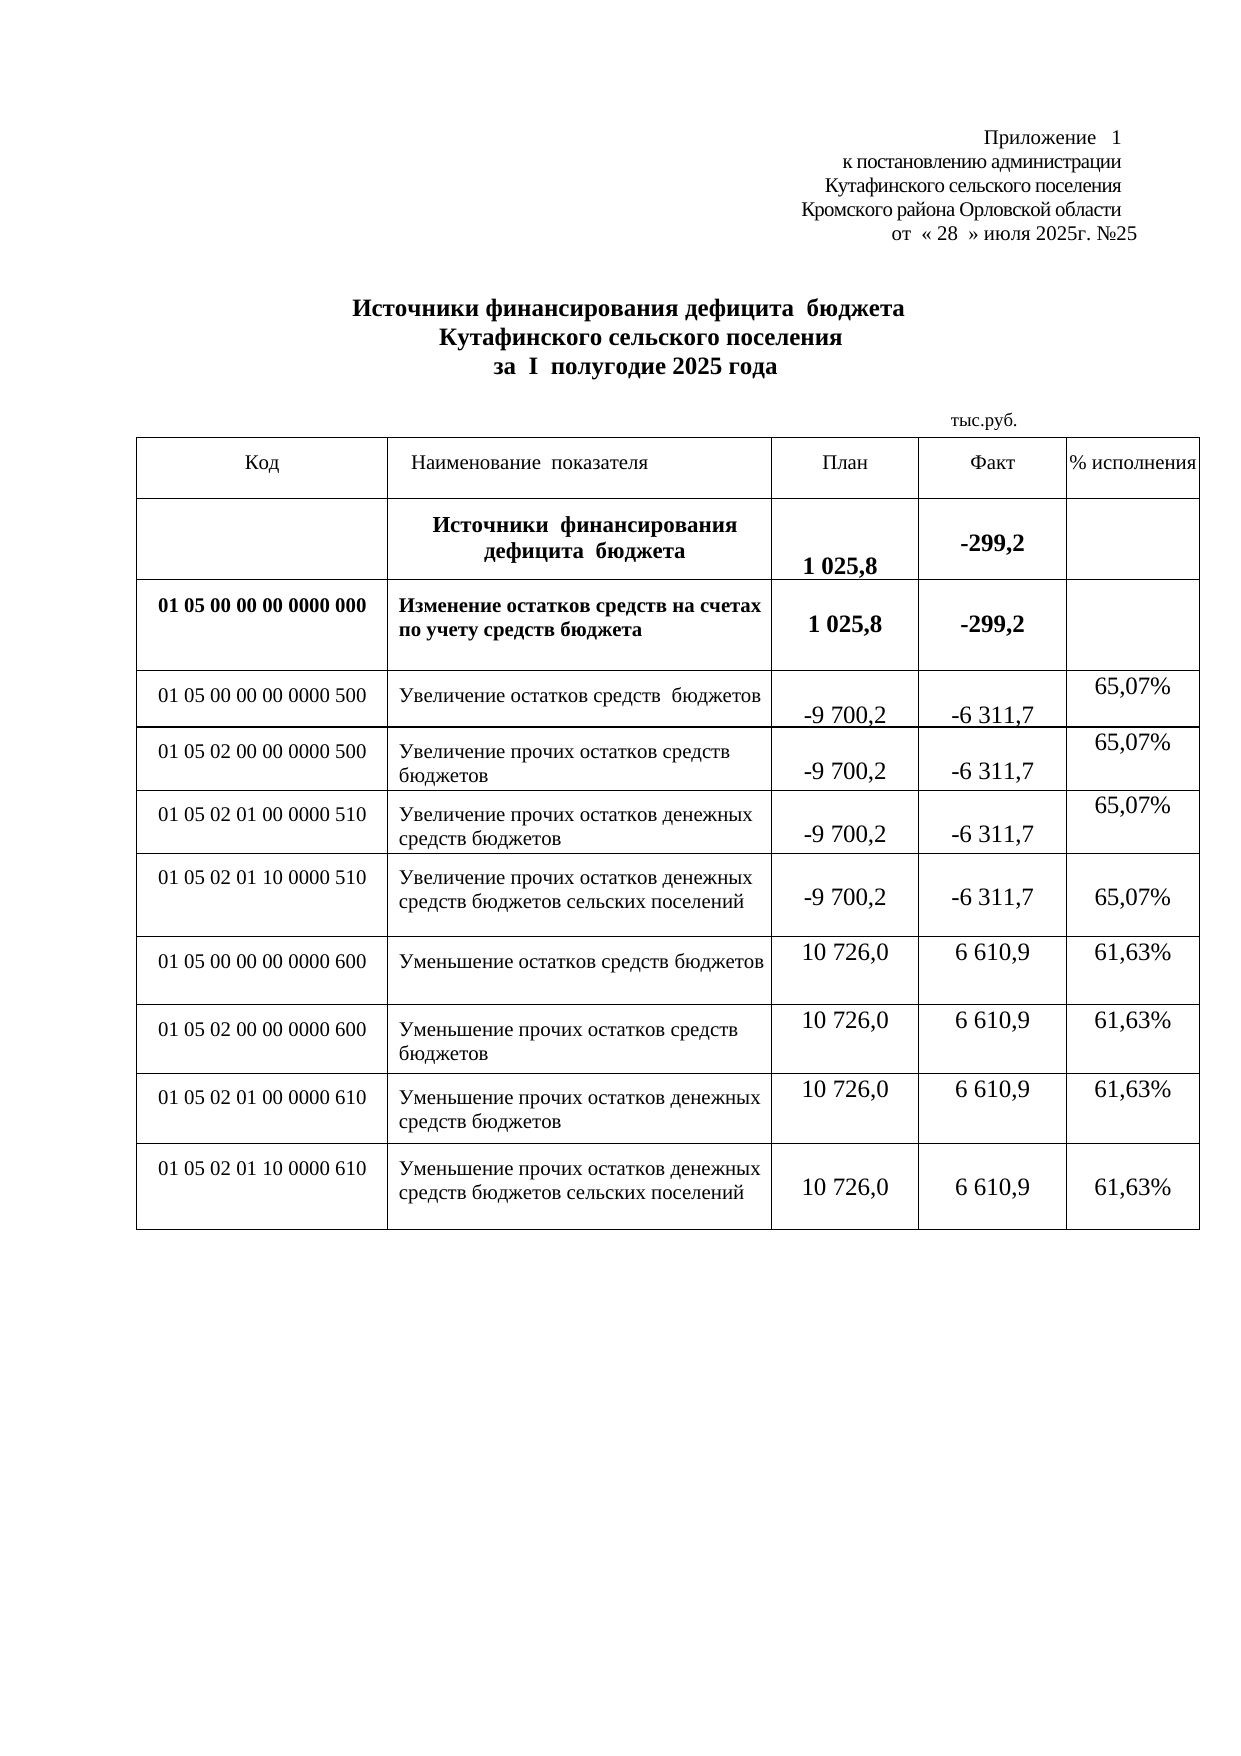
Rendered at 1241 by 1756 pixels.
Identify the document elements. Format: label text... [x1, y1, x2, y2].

table_cell 6 610,9 [919, 1005, 1066, 1073]
table_cell 01 05 00 00 00 0000 500 [137, 671, 387, 726]
table_cell -6 311,7 [919, 791, 1066, 853]
table_cell Уменьшение остатков средств бюджетов [388, 937, 771, 1004]
table_cell 10 726,0 [772, 1005, 918, 1073]
table_cell Уменьшение прочих остатков средств бюджетов [388, 1005, 771, 1073]
text к постановлению администрации [48, 149, 1122, 173]
text Источники финансирования дефицита бюджета [48, 293, 1021, 322]
table_cell 01 05 02 01 10 0000 510 [137, 854, 387, 936]
table_cell Уменьшение прочих остатков денежных средств бюджетов [388, 1074, 771, 1143]
table_cell -9 700,2 [772, 671, 918, 726]
table_cell Уменьшение прочих остатков денежных средств бюджетов сельских поселений [388, 1144, 771, 1229]
text Кутафинского сельского поселения [48, 322, 1021, 351]
table_cell 01 05 02 01 10 0000 610 [137, 1144, 387, 1229]
table_cell [1067, 580, 1199, 670]
table_cell 6 610,9 [919, 1074, 1066, 1143]
table_cell 1 025,8 [772, 499, 918, 579]
text Приложение 1 [859, 125, 1122, 149]
table_cell -9 700,2 [772, 791, 918, 853]
table_cell 61,63% [1067, 1074, 1199, 1143]
table_cell 10 726,0 [772, 937, 918, 1004]
table_cell -299,2 [919, 580, 1066, 670]
table_cell -9 700,2 [772, 854, 918, 936]
table_cell 10 726,0 [772, 1074, 918, 1143]
text за I полугодие 2025 года [218, 351, 1021, 380]
table_cell 61,63% [1067, 937, 1199, 1004]
table_cell Изменение остатков средств на счетах по учету средств бюджета [388, 580, 771, 670]
table_cell 61,63% [1067, 1144, 1199, 1229]
table_header Факт [919, 438, 1066, 498]
table_cell 65,07% [1067, 728, 1199, 789]
text тыс.руб. [48, 408, 1021, 430]
table_cell 65,07% [1067, 791, 1199, 853]
table_cell [137, 499, 387, 579]
text Кромского района Орловской области [48, 197, 1122, 221]
table_cell Увеличение прочих остатков денежных средств бюджетов сельских поселений [388, 854, 771, 936]
text от « 28 » июля 2025г. №25 [48, 221, 1199, 245]
table_header План [772, 438, 918, 498]
table_cell 01 05 02 00 00 0000 600 [137, 1005, 387, 1073]
table_cell 65,07% [1067, 671, 1199, 726]
table_cell Увеличение прочих остатков денежных средств бюджетов [388, 791, 771, 853]
table_cell 1 025,8 [772, 580, 918, 670]
table_cell Увеличение остатков средств бюджетов [388, 671, 771, 726]
table_cell 01 05 02 01 00 0000 610 [137, 1074, 387, 1143]
table_cell 65,07% [1067, 854, 1199, 936]
table_cell -9 700,2 [772, 728, 918, 789]
table_cell -6 311,7 [919, 728, 1066, 789]
table_cell [1067, 499, 1199, 579]
table_cell 10 726,0 [772, 1144, 918, 1229]
table_cell 6 610,9 [919, 937, 1066, 1004]
table_cell Источники финансирования дефицита бюджета [388, 499, 771, 579]
table_cell 6 610,9 [919, 1144, 1066, 1229]
table_cell Увеличение прочих остатков средств бюджетов [388, 728, 771, 789]
table_cell -6 311,7 [919, 671, 1066, 726]
table_cell 01 05 02 01 00 0000 510 [137, 791, 387, 853]
table_cell 01 05 00 00 00 0000 000 [137, 580, 387, 670]
table_header % исполнения [1067, 438, 1199, 498]
text Кутафинского сельского поселения [48, 173, 1122, 197]
table_cell 01 05 02 00 00 0000 500 [137, 728, 387, 789]
table_cell 01 05 00 00 00 0000 600 [137, 937, 387, 1004]
table_cell -299,2 [919, 499, 1066, 579]
table_cell 61,63% [1067, 1005, 1199, 1073]
table_header Код [137, 438, 387, 498]
table_header Наименование показателя [388, 438, 771, 498]
table_cell -6 311,7 [919, 854, 1066, 936]
